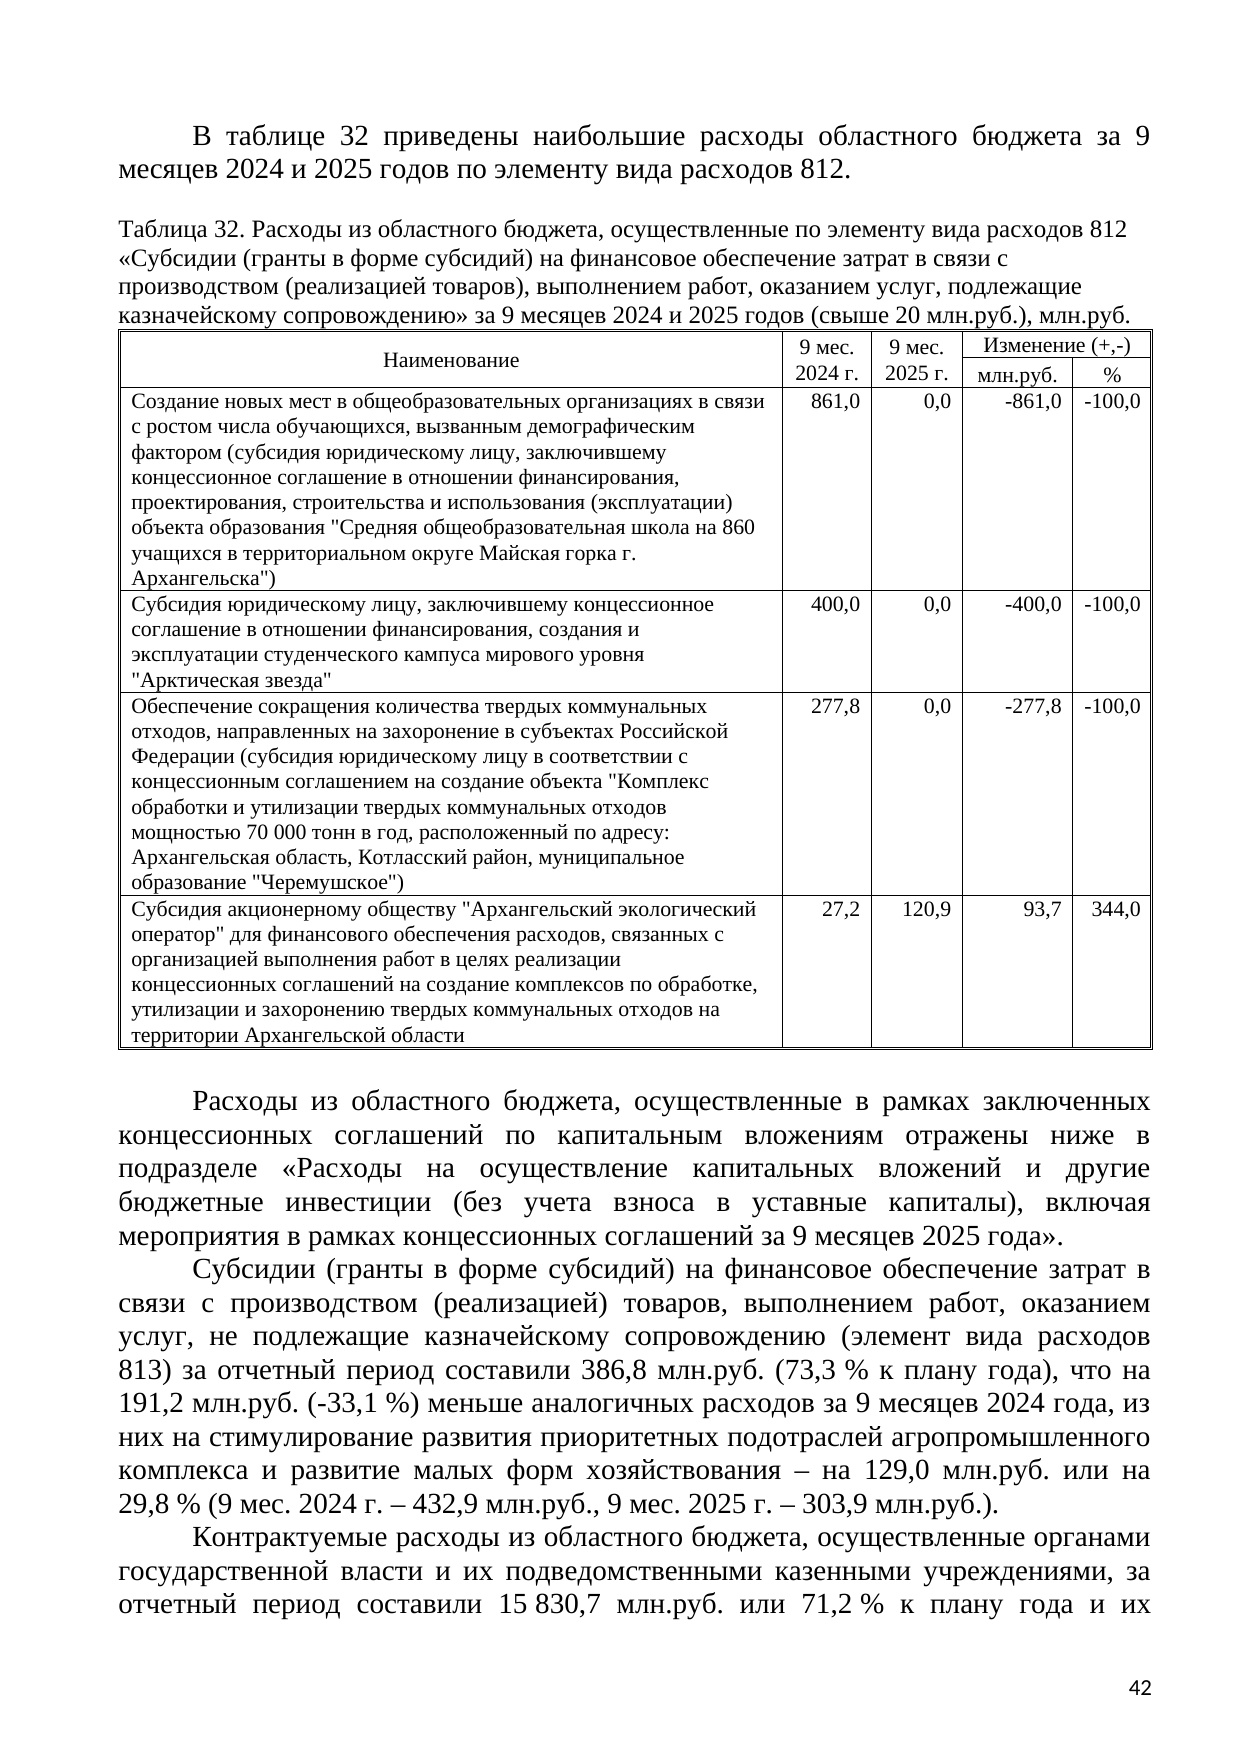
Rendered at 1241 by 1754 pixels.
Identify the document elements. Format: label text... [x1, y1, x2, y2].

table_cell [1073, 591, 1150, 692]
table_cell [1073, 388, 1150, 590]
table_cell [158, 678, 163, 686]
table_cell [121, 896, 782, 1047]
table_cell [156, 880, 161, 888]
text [118, 1519, 1152, 1620]
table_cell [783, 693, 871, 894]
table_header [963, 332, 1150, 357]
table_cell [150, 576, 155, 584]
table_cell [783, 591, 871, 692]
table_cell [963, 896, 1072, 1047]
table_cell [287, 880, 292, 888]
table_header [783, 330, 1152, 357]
text Расходы из областного бюджета, осуществленные в рамках заключенных концессионных соглашений по капитальным вложениям отражены ниже в подразделе «Расходы на осуществление капитальных вложений и другие бюджетные инвестиции (без учета взноса в уставные капиталы), включая мероприятия в рамках концессионных соглашений за 9 месяцев 2025 года». [118, 1083, 1152, 1251]
text В таблице 32 приведены наибольшие расходы областного бюджета за 9 месяцев 2024 и 2025 годов по элементу вида расходов 812. [118, 118, 1152, 185]
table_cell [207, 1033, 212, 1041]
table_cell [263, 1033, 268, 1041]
text Таблица 32. Расходы из областного бюджета, осуществленные по элементу вида расходов 812 «Субсидии (гранты в форме субсидий) на финансовое обеспечение затрат в связи с производством (реализацией товаров), выполнением работ, оказанием услуг, подлежащие казначейскому сопровождению» за 9 месяцев 2024 и 2025 годов (свыше 20 млн.руб.), млн.руб. [118, 214, 1152, 329]
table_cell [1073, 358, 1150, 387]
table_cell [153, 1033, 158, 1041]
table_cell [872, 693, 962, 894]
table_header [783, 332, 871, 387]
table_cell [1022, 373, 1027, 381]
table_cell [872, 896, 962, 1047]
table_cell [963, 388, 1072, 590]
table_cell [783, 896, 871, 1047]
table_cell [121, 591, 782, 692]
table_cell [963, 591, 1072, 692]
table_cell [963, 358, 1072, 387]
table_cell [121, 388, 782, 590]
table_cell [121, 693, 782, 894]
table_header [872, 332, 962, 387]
text Субсидии (гранты в форме субсидий) на финансовое обеспечение затрат в связи с производством (реализацией) товаров, выполнением работ, оказанием услуг, не подлежащие казначейскому сопровождению (элемент вида расходов 813) за отчетный период составили 386,8 млн.руб. (73,3 % к плану года), что на 191,2 млн.руб. (-33,1 %) меньше аналогичных расходов за 9 месяцев 2024 года, из них на стимулирование развития приоритетных подотраслей агропромышленного комплекса и развитие малых форм хозяйствования – на 129,0 млн.руб. или на 29,8 % (9 мес. 2024 г. – 432,9 млн.руб., 9 мес. 2025 г. – 303,9 млн.руб.). [118, 1251, 1152, 1519]
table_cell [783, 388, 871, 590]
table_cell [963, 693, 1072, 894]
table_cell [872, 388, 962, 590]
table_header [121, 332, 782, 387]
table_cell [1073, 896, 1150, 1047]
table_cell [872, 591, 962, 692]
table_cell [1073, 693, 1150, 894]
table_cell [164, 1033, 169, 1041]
